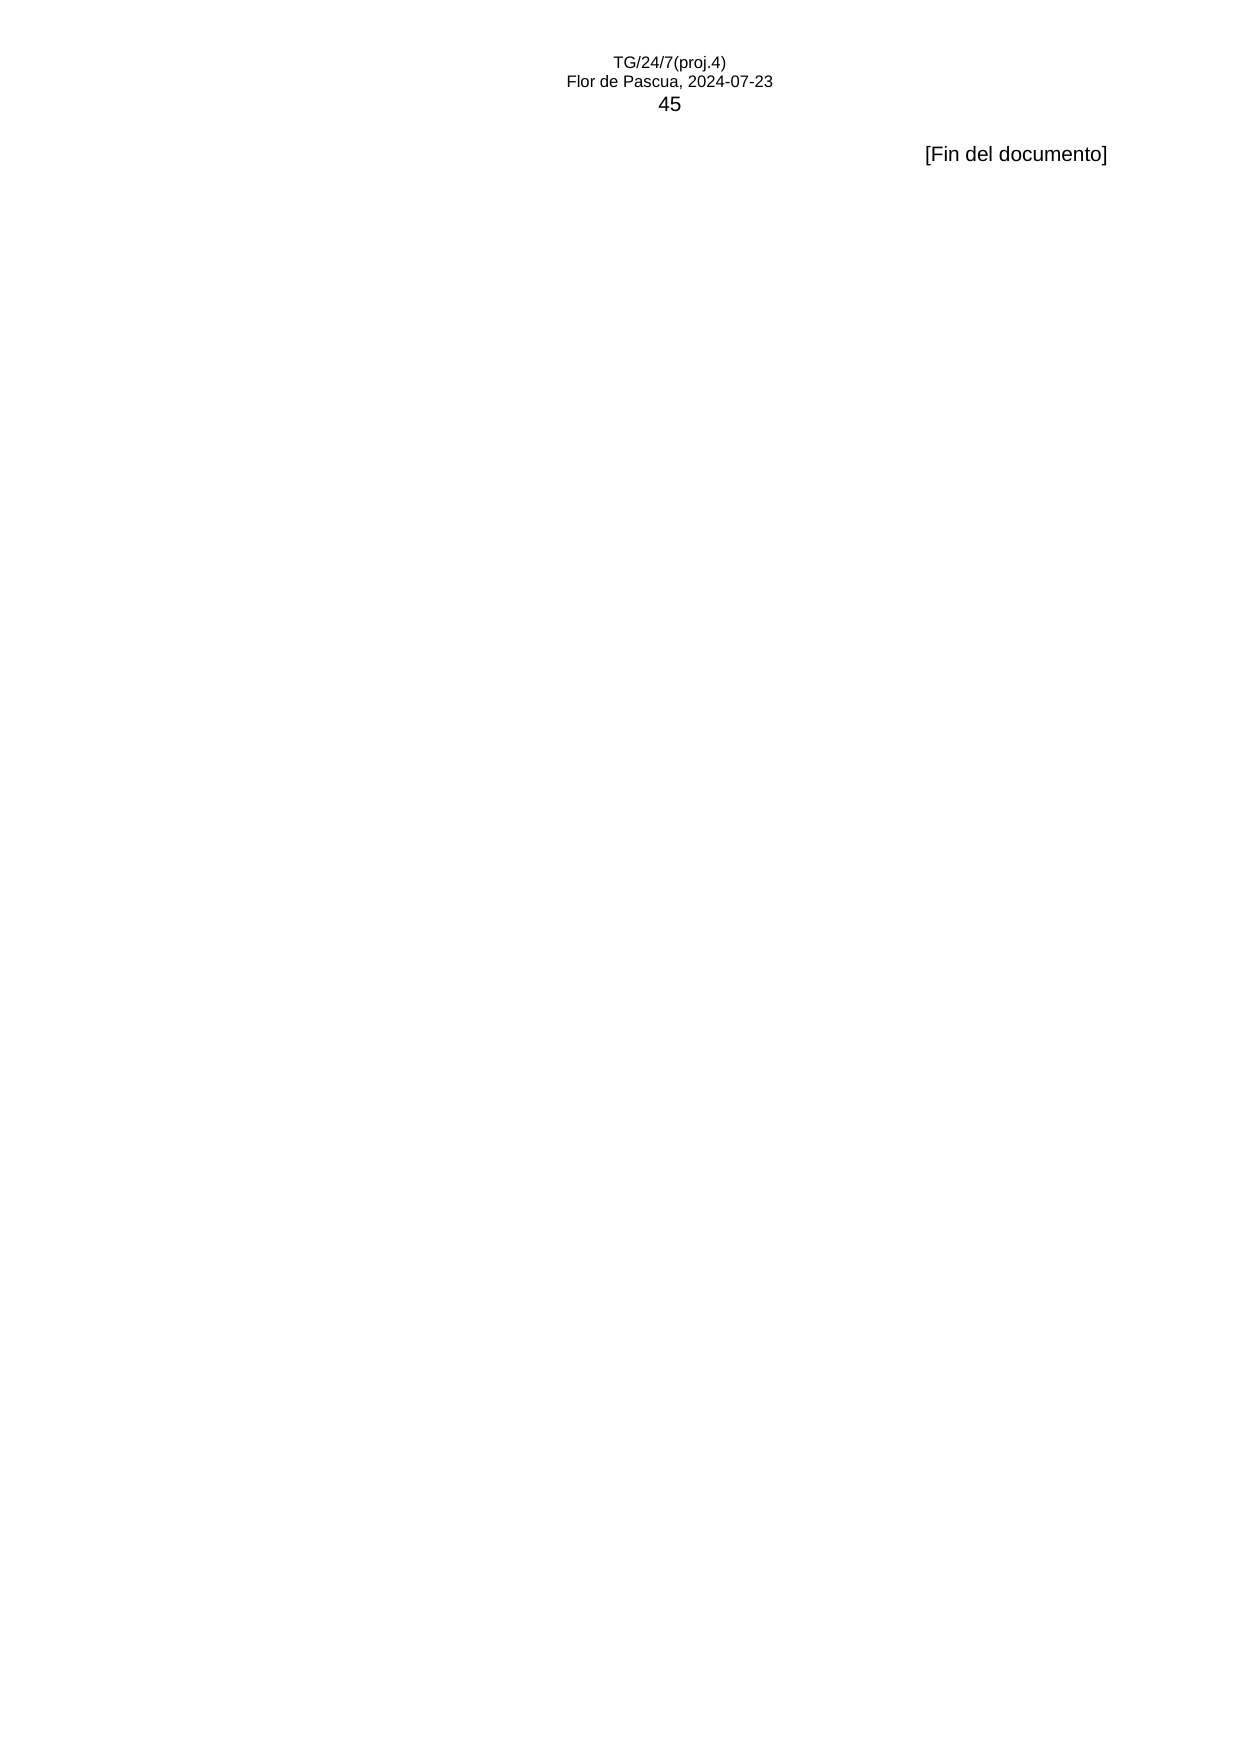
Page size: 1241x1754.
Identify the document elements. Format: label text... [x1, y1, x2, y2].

text [Fin del documento] [118, 142, 1108, 166]
